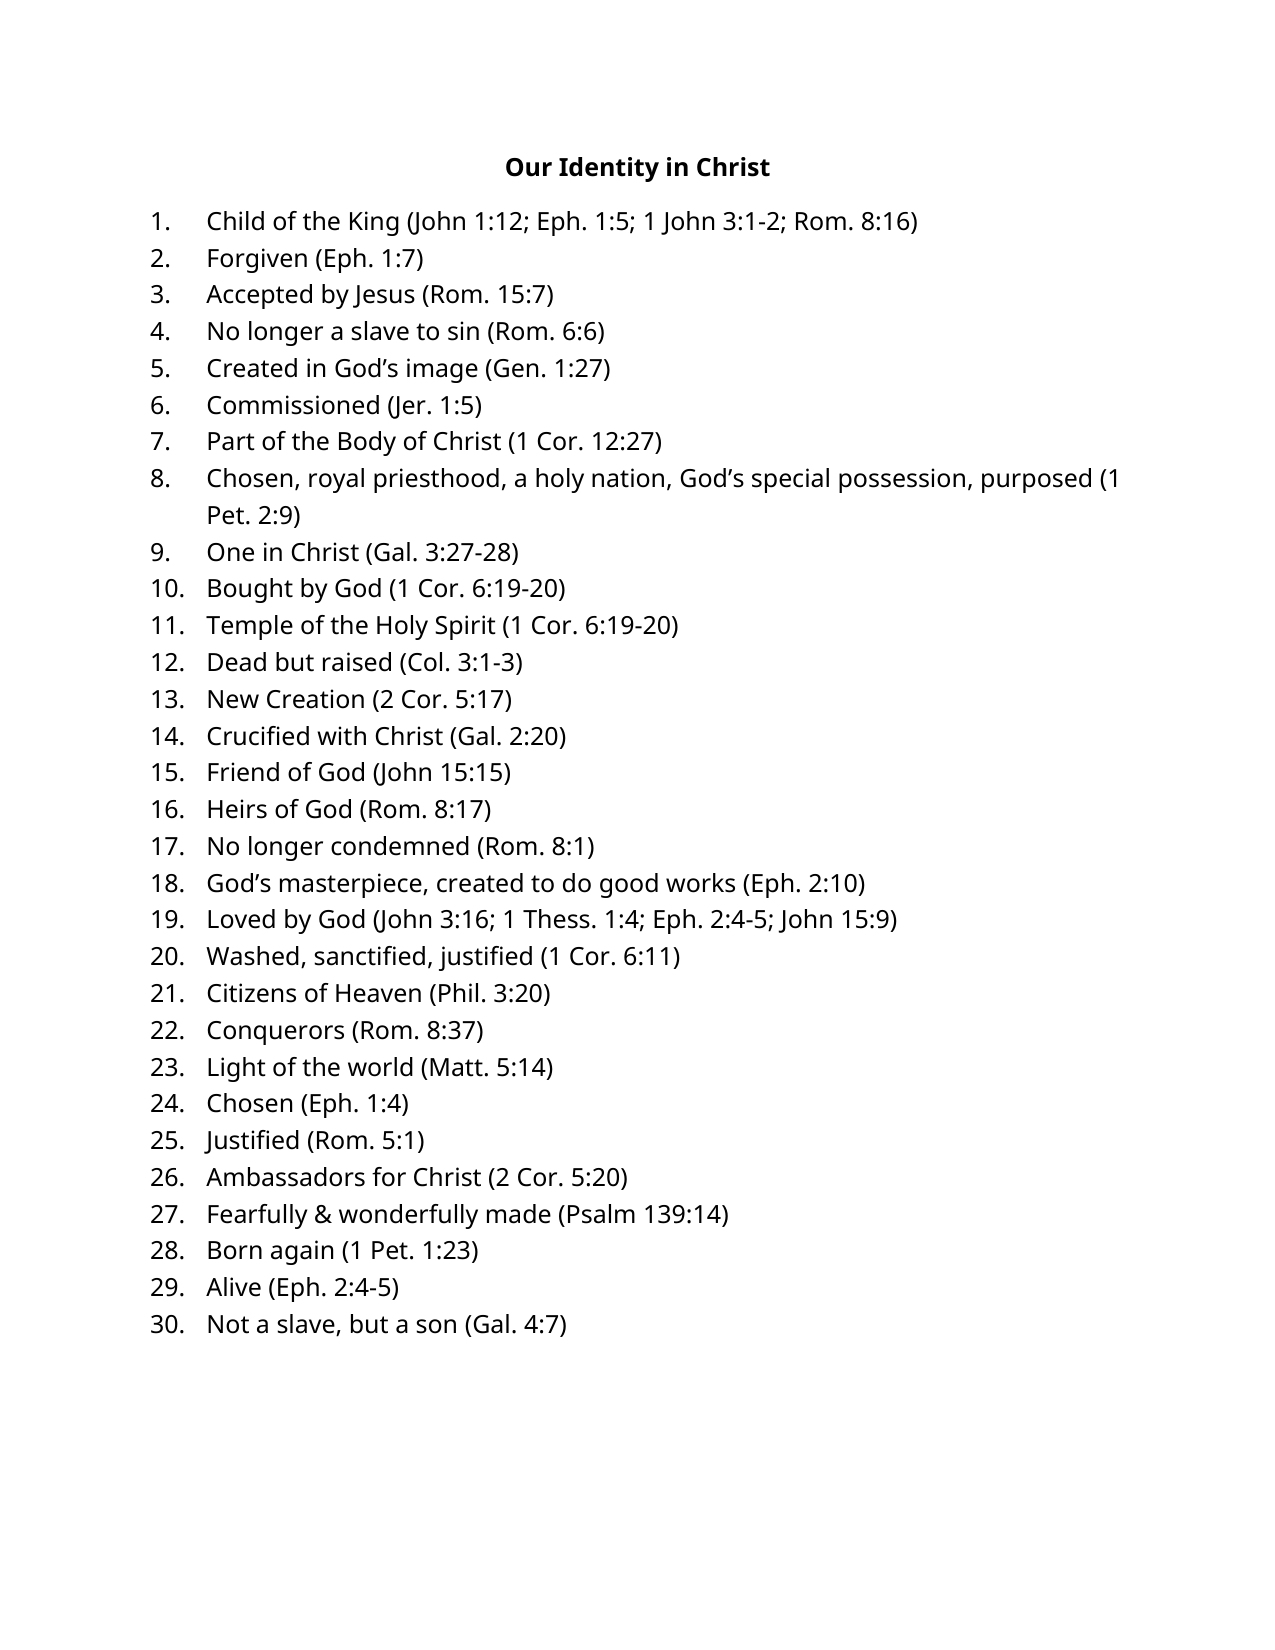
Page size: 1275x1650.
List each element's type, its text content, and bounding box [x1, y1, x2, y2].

list Commissioned (Jer. 1:5) [150, 387, 1125, 421]
text Our Identity in Christ [150, 150, 1125, 184]
list Part of the Body of Christ (1 Cor. 12:27) [150, 424, 1125, 458]
list Crucified with Christ (Gal. 2:20) [150, 718, 1125, 752]
list Ambassadors for Christ (2 Cor. 5:20) [150, 1159, 1125, 1193]
list Chosen (Eph. 1:4) [150, 1086, 1125, 1120]
list Born again (1 Pet. 1:23) [150, 1233, 1125, 1267]
list Child of the King (John 1:12; Eph. 1:5; 1 John 3:1-2; Rom. 8:16) [150, 203, 1125, 237]
list One in Christ (Gal. 3:27-28) [150, 534, 1125, 568]
list New Creation (2 Cor. 5:17) [150, 681, 1125, 716]
list Justified (Rom. 5:1) [150, 1123, 1125, 1157]
list Temple of the Holy Spirit (1 Cor. 6:19-20) [150, 608, 1125, 642]
list Washed, sanctified, justified (1 Cor. 6:11) [150, 939, 1125, 973]
list Chosen, royal priesthood, a holy nation, God’s special possession, purposed (1 Pet. 2:9) [150, 461, 1125, 532]
list Heirs of God (Rom. 8:17) [150, 792, 1125, 826]
list Not a slave, but a son (Gal. 4:7) [150, 1307, 1125, 1341]
list Dead but raised (Col. 3:1-3) [150, 645, 1125, 679]
list Alive (Eph. 2:4-5) [150, 1270, 1125, 1304]
list Light of the world (Matt. 5:14) [150, 1049, 1125, 1083]
list Forgiven (Eph. 1:7) [150, 240, 1125, 274]
list Accepted by Jesus (Rom. 15:7) [150, 277, 1125, 311]
list God’s masterpiece, created to do good works (Eph. 2:10) [150, 865, 1125, 899]
list Citizens of Heaven (Phil. 3:20) [150, 976, 1125, 1010]
list Fearfully & wonderfully made (Psalm 139:14) [150, 1196, 1125, 1230]
list Friend of God (John 15:15) [150, 755, 1125, 789]
list No longer condemned (Rom. 8:1) [150, 828, 1125, 863]
list Conquerors (Rom. 8:37) [150, 1012, 1125, 1046]
list Created in God’s image (Gen. 1:27) [150, 351, 1125, 384]
list No longer a slave to sin (Rom. 6:6) [150, 314, 1125, 348]
list Loved by God (John 3:16; 1 Thess. 1:4; Eph. 2:4-5; John 15:9) [150, 902, 1125, 936]
list Bought by God (1 Cor. 6:19-20) [150, 571, 1125, 605]
